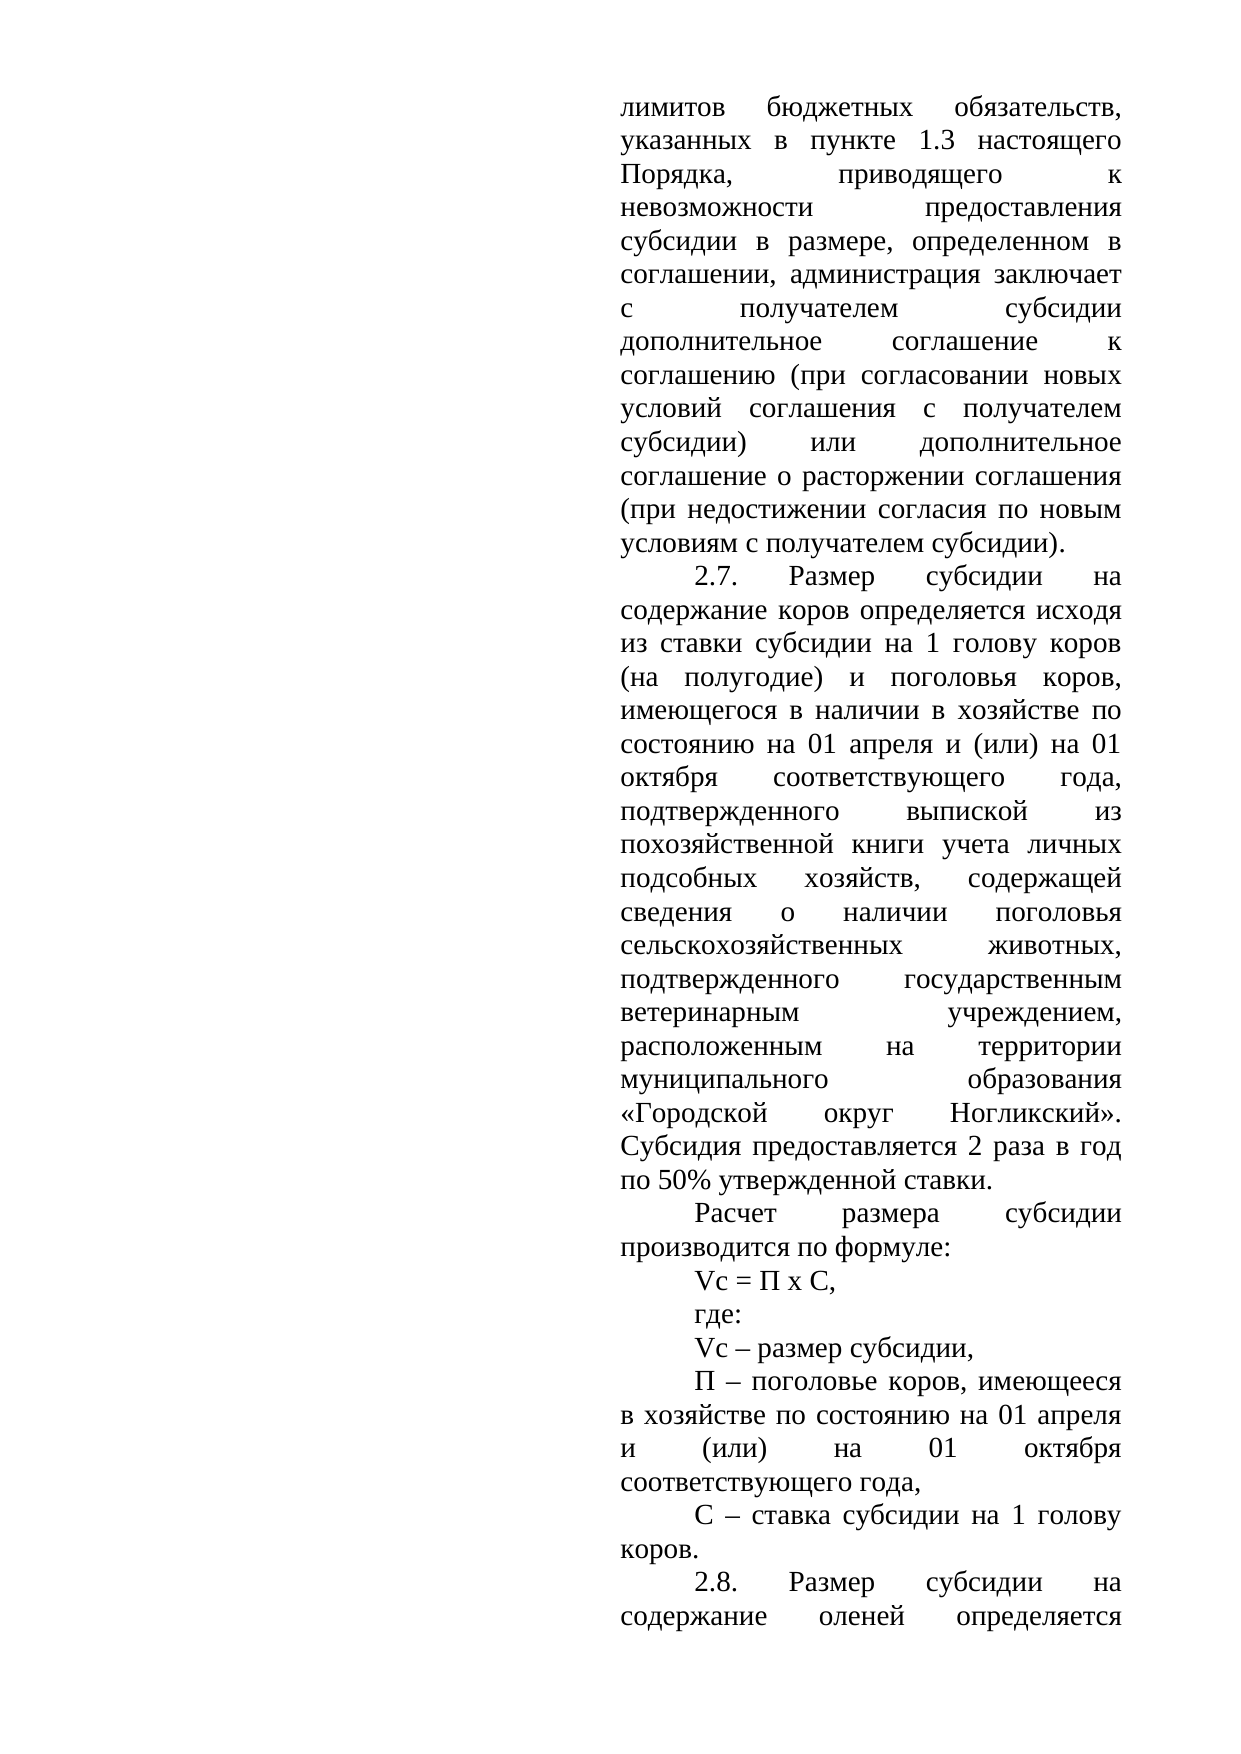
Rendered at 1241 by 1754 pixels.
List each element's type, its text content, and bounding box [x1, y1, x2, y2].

text П – поголовье коров, имеющееся в хозяйстве по состоянию на 01 апреля и (или) на 01 октября соответствующего года, [620, 1363, 1122, 1497]
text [620, 1564, 1122, 1632]
text Vс – размер субсидии, [620, 1330, 1122, 1363]
text С – ставка субсидии на 1 голову коров. [620, 1497, 1122, 1564]
text Vс = П x С, [620, 1263, 1122, 1296]
text 2.7. Размер субсидии на содержание коров определяется исходя из ставки субсидии на 1 голову коров (на полугодие) и поголовья коров, имеющегося в наличии в хозяйстве по состоянию на 01 апреля и (или) на 01 октября соответствующего года, подтвержденного выпиской из похозяйственной книги учета личных подсобных хозяйств, содержащей сведения о наличии поголовья сельскохозяйственных животных, подтвержденного государственным ветеринарным учреждением, расположенным на территории муниципального образования «Городской округ Ногликский». Субсидия предоставляется 2 раза в год по 50% утвержденной ставки. [620, 558, 1122, 1196]
text где: [620, 1296, 1122, 1330]
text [620, 89, 1122, 558]
text Расчет размера субсидии производится по формуле: [620, 1196, 1122, 1263]
